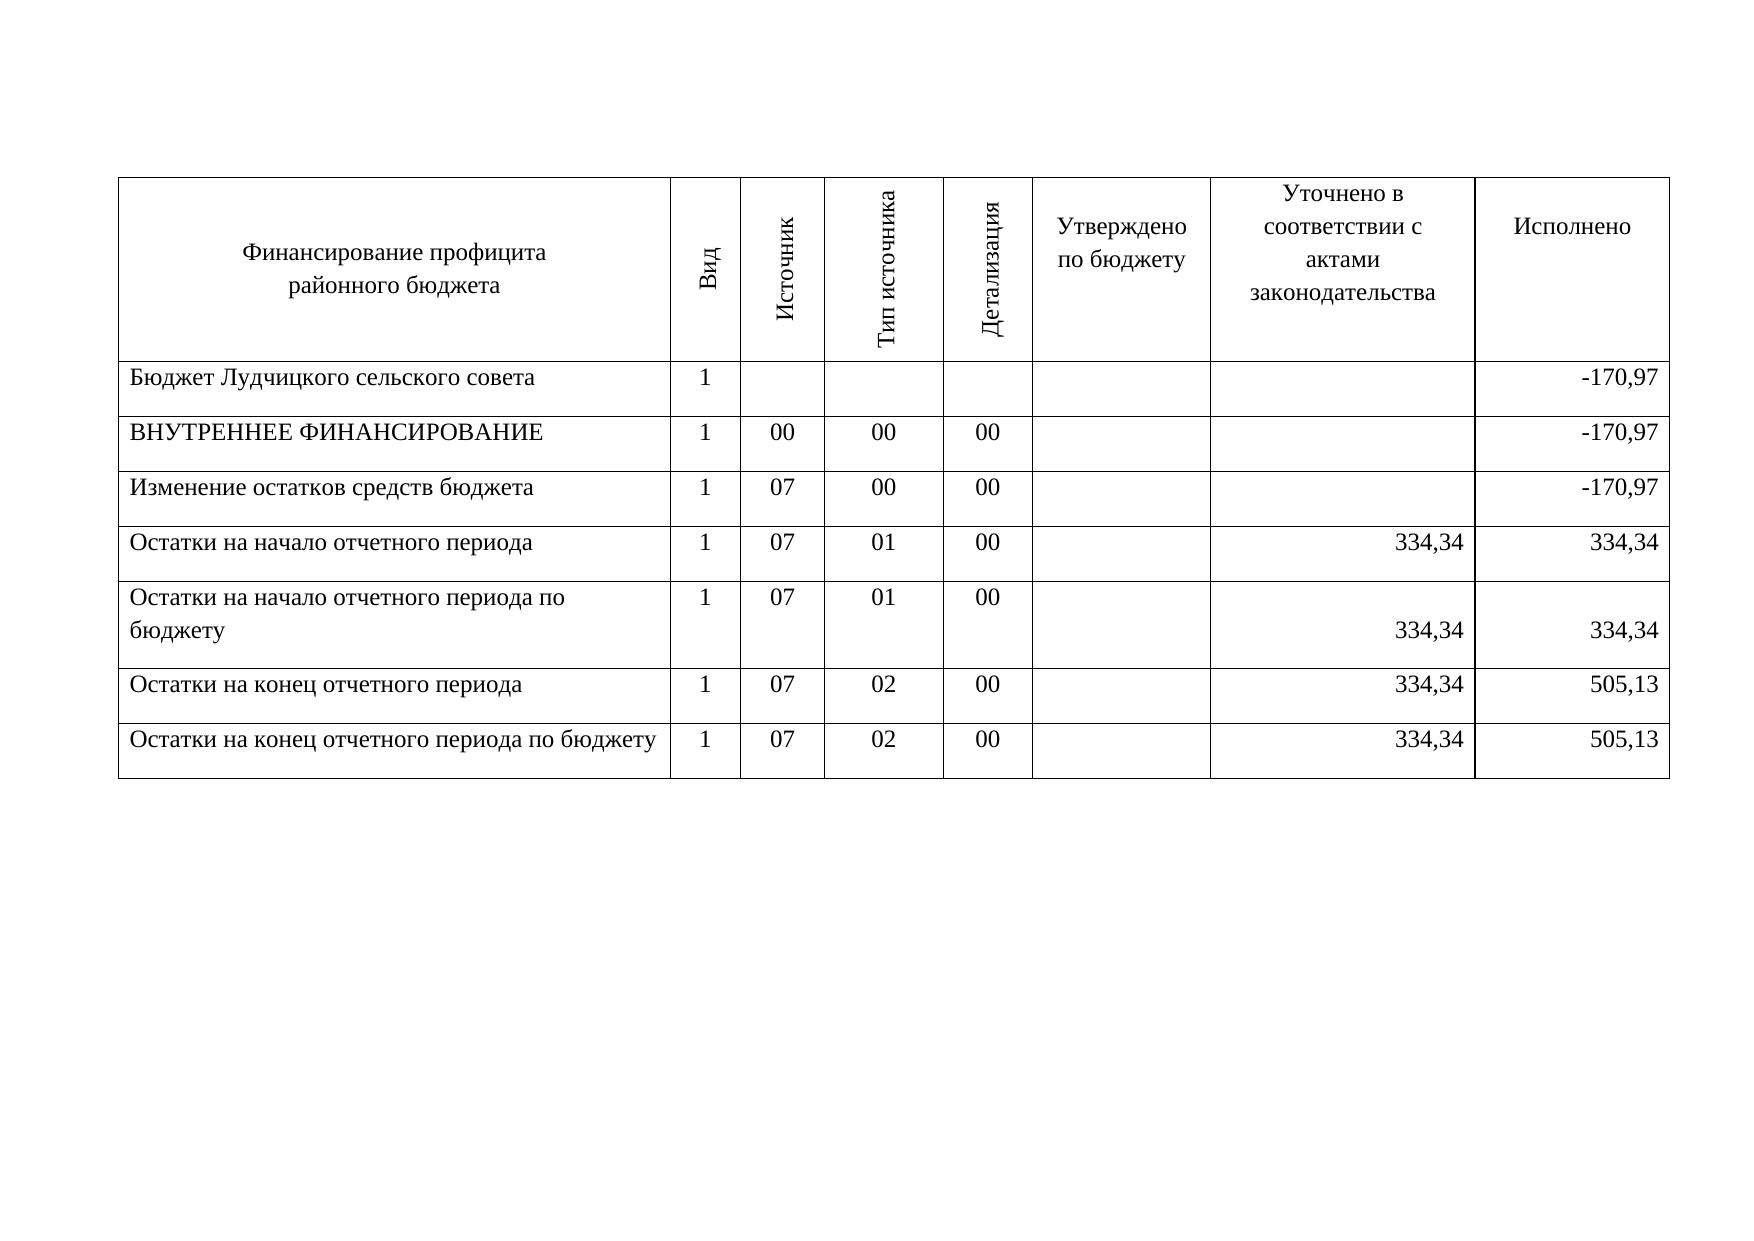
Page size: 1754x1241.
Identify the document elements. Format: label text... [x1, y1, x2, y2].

table_cell [1033, 582, 1210, 668]
table_cell [1211, 362, 1474, 416]
table_cell -170,97 [1476, 362, 1669, 416]
table_header Финансирование профицита районного бюджета [119, 178, 670, 361]
table_cell 02 [825, 669, 943, 723]
table_cell [944, 362, 1032, 416]
table_cell [741, 362, 824, 416]
table_cell [1211, 417, 1474, 471]
table_cell 01 [825, 582, 943, 668]
table_cell ВНУТРЕННЕЕ ФИНАНСИРОВАНИЕ [119, 417, 670, 471]
table_cell [1033, 669, 1210, 723]
table_header Источник [741, 178, 824, 361]
table_cell 00 [944, 669, 1032, 723]
table_cell 00 [741, 417, 824, 471]
table_cell 07 [741, 582, 824, 668]
table_cell 00 [825, 417, 943, 471]
table_cell [825, 362, 943, 416]
table_cell 1 [671, 417, 740, 471]
table_cell -170,97 [1476, 472, 1669, 526]
table_cell 1 [671, 527, 740, 581]
table_header Утверждено по бюджету [1033, 178, 1210, 361]
table_cell 334,34 [1476, 527, 1669, 581]
table_header Уточнено в соответствии с актами законодательства [1211, 178, 1474, 361]
table_cell 07 [741, 472, 824, 526]
table_cell 00 [825, 472, 943, 526]
table_cell 334,34 [1211, 527, 1474, 581]
table_cell 02 [825, 724, 943, 778]
table_cell 07 [741, 669, 824, 723]
table_cell 505,13 [1476, 669, 1669, 723]
table_cell 505,13 [1476, 724, 1669, 778]
table_cell 334,34 [1211, 724, 1474, 778]
table_cell 00 [944, 582, 1032, 668]
table_cell 1 [671, 724, 740, 778]
table_cell 00 [944, 527, 1032, 581]
table_cell [1033, 724, 1210, 778]
table_cell Остатки на начало отчетного периода по бюджету [119, 582, 670, 668]
table_cell 07 [741, 527, 824, 581]
table_cell [1033, 527, 1210, 581]
table_header Вид [671, 178, 740, 361]
table_header Исполнено [1476, 178, 1669, 361]
table_cell 1 [671, 472, 740, 526]
table_cell [1033, 417, 1210, 471]
table_cell 1 [671, 669, 740, 723]
table_cell 1 [671, 362, 740, 416]
table_cell 00 [944, 472, 1032, 526]
table_cell [1211, 472, 1474, 526]
table_cell 334,34 [1476, 582, 1669, 668]
table_cell 334,34 [1211, 582, 1474, 668]
table_cell 07 [741, 724, 824, 778]
table_header Тип источника [825, 178, 943, 361]
table_cell 1 [671, 582, 740, 668]
table_cell -170,97 [1476, 417, 1669, 471]
table_cell 00 [944, 724, 1032, 778]
table_cell Остатки на конец отчетного периода [119, 669, 670, 723]
table_cell 334,34 [1211, 669, 1474, 723]
table_cell 00 [944, 417, 1032, 471]
table_header Детализация [944, 178, 1032, 361]
table_cell Бюджет Лудчицкого сельского совета [119, 362, 670, 416]
table_cell Изменение остатков средств бюджета [119, 472, 670, 526]
table_cell [1033, 362, 1210, 416]
table_cell Остатки на начало отчетного периода [119, 527, 670, 581]
table_cell 01 [825, 527, 943, 581]
table_cell Остатки на конец отчетного периода по бюджету [119, 724, 670, 778]
table_cell [1033, 472, 1210, 526]
